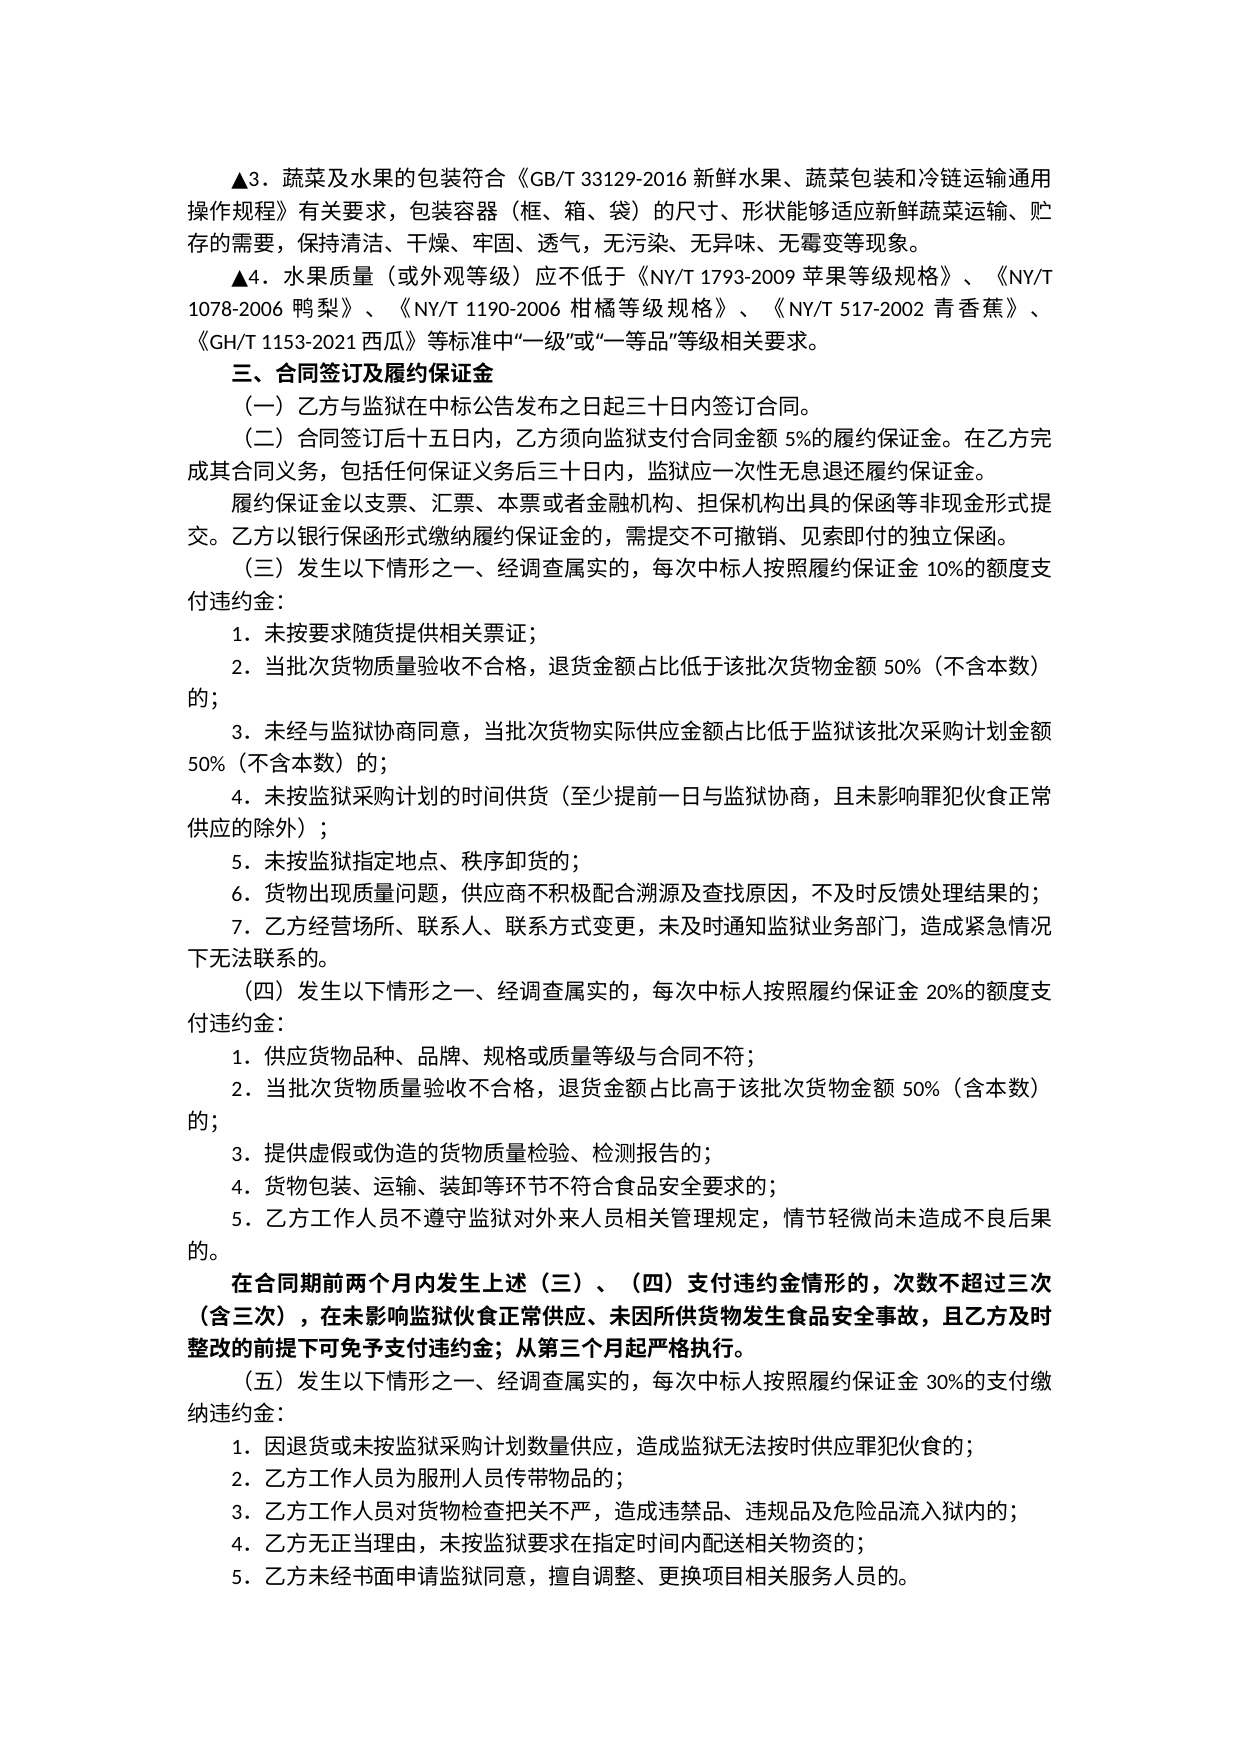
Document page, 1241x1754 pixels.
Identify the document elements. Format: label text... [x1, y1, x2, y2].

text 6．货物出现质量问题，供应商不积极配合溯源及查找原因，不及时反馈处理结果的； [187, 877, 1053, 909]
text 履约保证金以支票、汇票、本票或者金融机构、担保机构出具的保函等非现金形式提交。乙方以银行保函形式缴纳履约保证金的，需提交不可撤销、见索即付的独立保函。 [187, 487, 1053, 552]
text （三）发生以下情形之一、经调查属实的，每次中标人按照履约保证金10%的额度支付违约金： [187, 552, 1053, 617]
text 4．货物包装、运输、装卸等环节不符合食品安全要求的； [187, 1169, 1053, 1202]
text （五）发生以下情形之一、经调查属实的，每次中标人按照履约保证金30%的支付缴纳违约金： [187, 1364, 1053, 1429]
text 3．未经与监狱协商同意，当批次货物实际供应金额占比低于监狱该批次采购计划金额50%（不含本数）的； [187, 714, 1053, 779]
text 3．乙方工作人员对货物检查把关不严，造成违禁品、违规品及危险品流入狱内的； [187, 1494, 1053, 1527]
text 1．未按要求随货提供相关票证； [187, 617, 1053, 649]
text 5．乙方工作人员不遵守监狱对外来人员相关管理规定，情节轻微尚未造成不良后果的。 [187, 1202, 1053, 1267]
text 2．乙方工作人员为服刑人员传带物品的； [187, 1462, 1053, 1494]
text ▲4．水果质量（或外观等级）应不低于《NY/T 1793-2009 苹果等级规格》、《NY/T 1078-2006 鸭梨》、《NY/T 1190-2006 柑橘等级规格》、《NY/T 517-2002 青香蕉》、《GH/T 1153-2021 西瓜》等标准中“一级”或“一等品”等级相关要求。 [187, 259, 1053, 357]
text ▲3．蔬菜及水果的包装符合《GB/T 33129-2016 新鲜水果、蔬菜包装和冷链运输通用操作规程》有关要求，包装容器（框、箱、袋）的尺寸、形状能够适应新鲜蔬菜运输、贮存的需要，保持清洁、干燥、牢固、透气，无污染、无异味、无霉变等现象。 [187, 162, 1053, 259]
text 在合同期前两个月内发生上述（三）、（四）支付违约金情形的，次数不超过三次（含三次），在未影响监狱伙食正常供应、未因所供货物发生食品安全事故，且乙方及时整改的前提下可免予支付违约金；从第三个月起严格执行。 [187, 1267, 1053, 1364]
text 1．供应货物品种、品牌、规格或质量等级与合同不符； [187, 1039, 1053, 1072]
text 三、合同签订及履约保证金 [187, 357, 1053, 389]
text 5．未按监狱指定地点、秩序卸货的； [187, 844, 1053, 877]
text 2．当批次货物质量验收不合格，退货金额占比高于该批次货物金额50%（含本数）的； [187, 1072, 1053, 1137]
text 5．乙方未经书面申请监狱同意，擅自调整、更换项目相关服务人员的。 [187, 1559, 1053, 1592]
text 1．因退货或未按监狱采购计划数量供应，造成监狱无法按时供应罪犯伙食的； [187, 1429, 1053, 1462]
text 7．乙方经营场所、联系人、联系方式变更，未及时通知监狱业务部门，造成紧急情况下无法联系的。 [187, 909, 1053, 974]
text 3．提供虚假或伪造的货物质量检验、检测报告的； [187, 1137, 1053, 1169]
text （二）合同签订后十五日内，乙方须向监狱支付合同金额5%的履约保证金。在乙方完成其合同义务，包括任何保证义务后三十日内，监狱应一次性无息退还履约保证金。 [187, 422, 1053, 487]
text 2．当批次货物质量验收不合格，退货金额占比低于该批次货物金额50%（不含本数）的； [187, 649, 1053, 714]
text （四）发生以下情形之一、经调查属实的，每次中标人按照履约保证金20%的额度支付违约金： [187, 974, 1053, 1039]
text 4．未按监狱采购计划的时间供货（至少提前一日与监狱协商，且未影响罪犯伙食正常供应的除外）； [187, 779, 1053, 844]
text （一）乙方与监狱在中标公告发布之日起三十日内签订合同。 [187, 389, 1053, 422]
text 4．乙方无正当理由，未按监狱要求在指定时间内配送相关物资的； [187, 1527, 1053, 1559]
